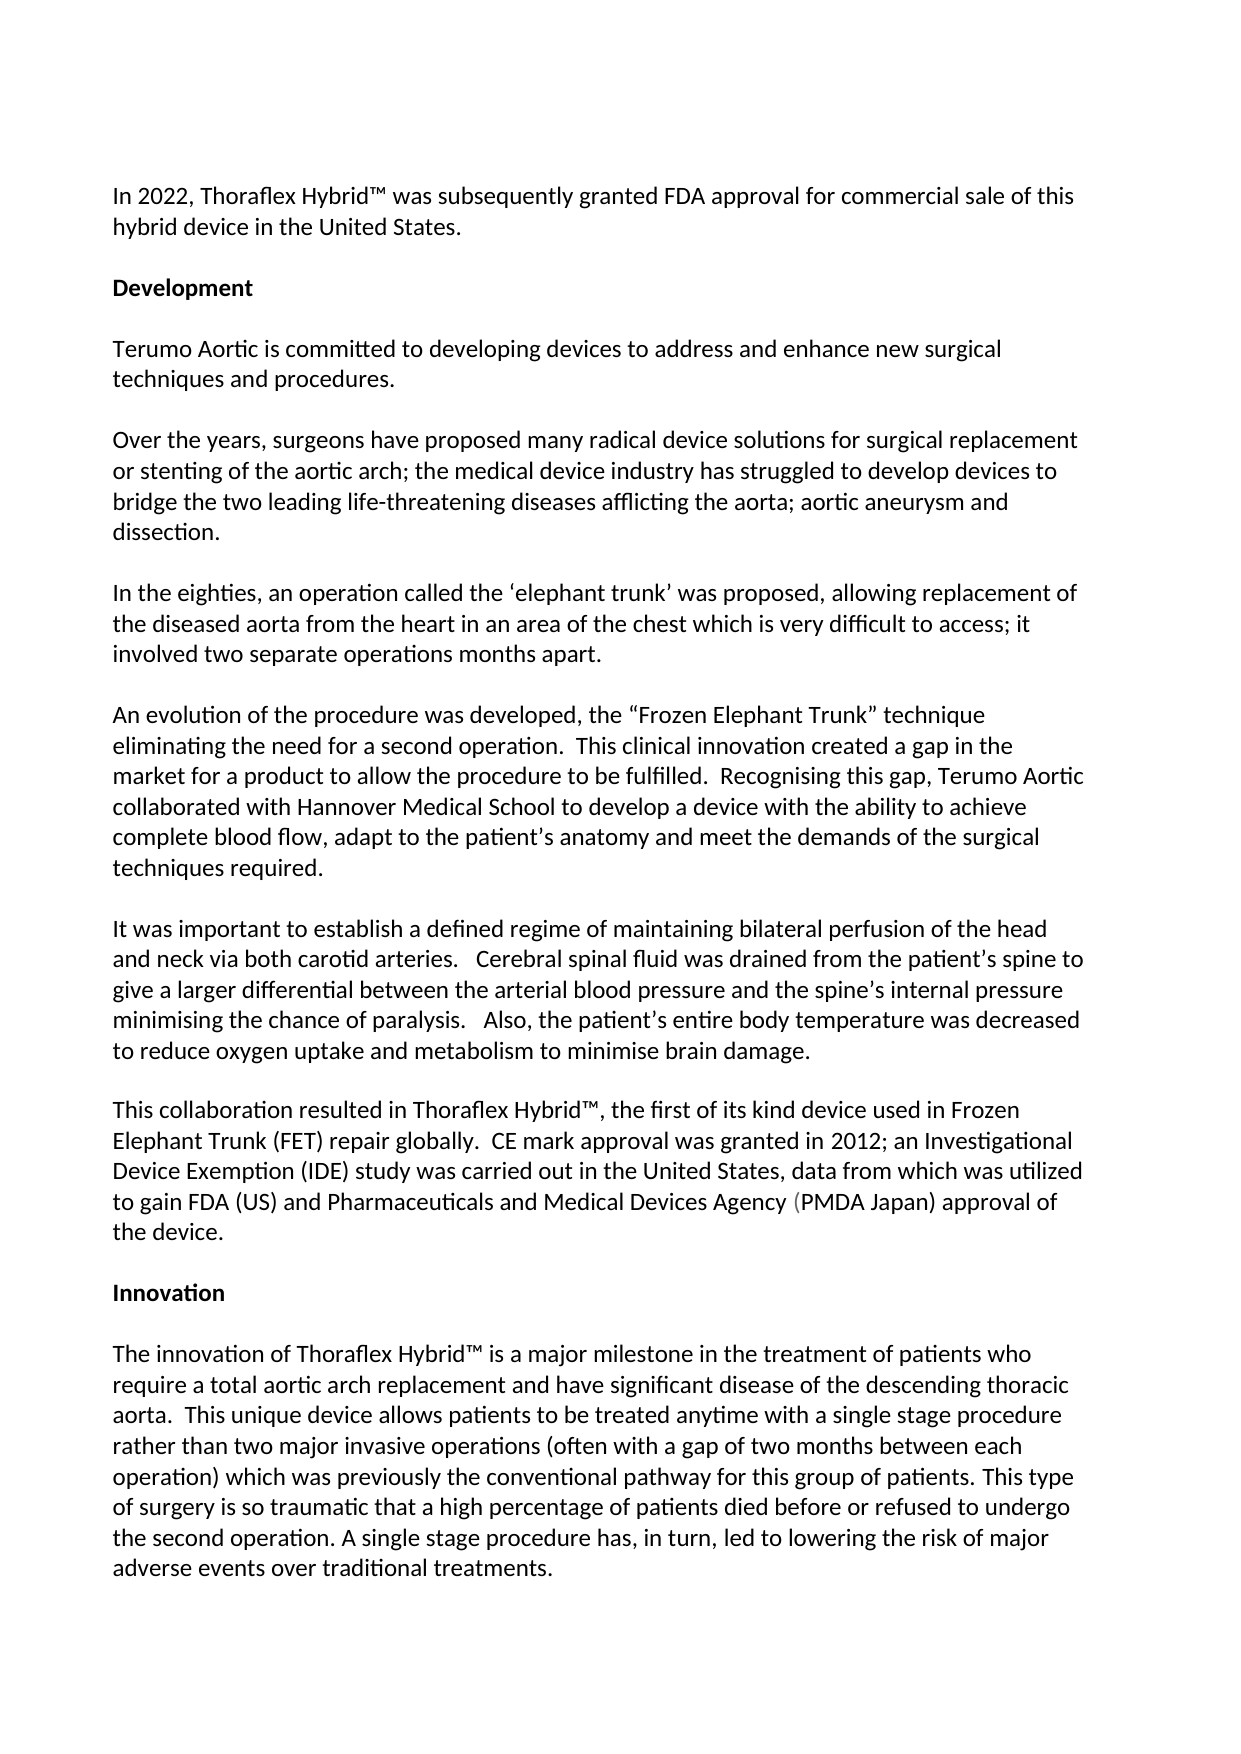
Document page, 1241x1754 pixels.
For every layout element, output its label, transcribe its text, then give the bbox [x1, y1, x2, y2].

text Innovation [112, 1277, 1090, 1308]
text This collaboration resulted in Thoraflex Hybrid™, the first of its kind device used in Frozen Elephant Trunk (FET) repair globally. CE mark approval was granted in 2012; an Investigational Device Exemption (IDE) study was carried out in the United States, data from which was utilized to gain FDA (US) and Pharmaceuticals and Medical Devices Agency (PMDA Japan) approval of the device. [112, 1094, 1090, 1247]
text It was important to establish a defined regime of maintaining bilateral perfusion of the head and neck via both carotid arteries. Cerebral spinal fluid was drained from the patient’s spine to give a larger differential between the arterial blood pressure and the spine’s internal pressure minimising the chance of paralysis. Also, the patient’s entire body temperature was decreased to reduce oxygen uptake and metabolism to minimise brain damage. [112, 913, 1090, 1066]
text The innovation of Thoraflex Hybrid™ is a major milestone in the treatment of patients who require a total aortic arch replacement and have significant disease of the descending thoracic aorta. This unique device allows patients to be treated anytime with a single stage procedure rather than two major invasive operations (often with a gap of two months between each operation) which was previously the conventional pathway for this group of patients. This type of surgery is so traumatic that a high percentage of patients died before or refused to undergo the second operation. A single stage procedure has, in turn, led to lowering the risk of major adverse events over traditional treatments. [112, 1338, 1090, 1583]
text Development [112, 272, 1090, 303]
text In the eighties, an operation called the ‘elephant trunk’ was proposed, allowing replacement of the diseased aorta from the heart in an area of the chest which is very difficult to access; it involved two separate operations months apart. [112, 577, 1090, 669]
text In 2022, Thoraflex Hybrid™ was subsequently granted FDA approval for commercial sale of this hybrid device in the United States. [112, 181, 1090, 242]
text Terumo Aortic is committed to developing devices to address and enhance new surgical techniques and procedures. [112, 333, 1090, 394]
text Over the years, surgeons have proposed many radical device solutions for surgical replacement or stenting of the aortic arch; the medical device industry has struggled to develop devices to bridge the two leading life-threatening diseases afflicting the aorta; aortic aneurysm and dissection. [112, 425, 1090, 547]
text An evolution of the procedure was developed, the “Frozen Elephant Trunk” technique eliminating the need for a second operation. This clinical innovation created a gap in the market for a product to allow the procedure to be fulfilled. Recognising this gap, Terumo Aortic collaborated with Hannover Medical School to develop a device with the ability to achieve complete blood flow, adapt to the patient’s anatomy and meet the demands of the surgical techniques required. [112, 699, 1090, 882]
